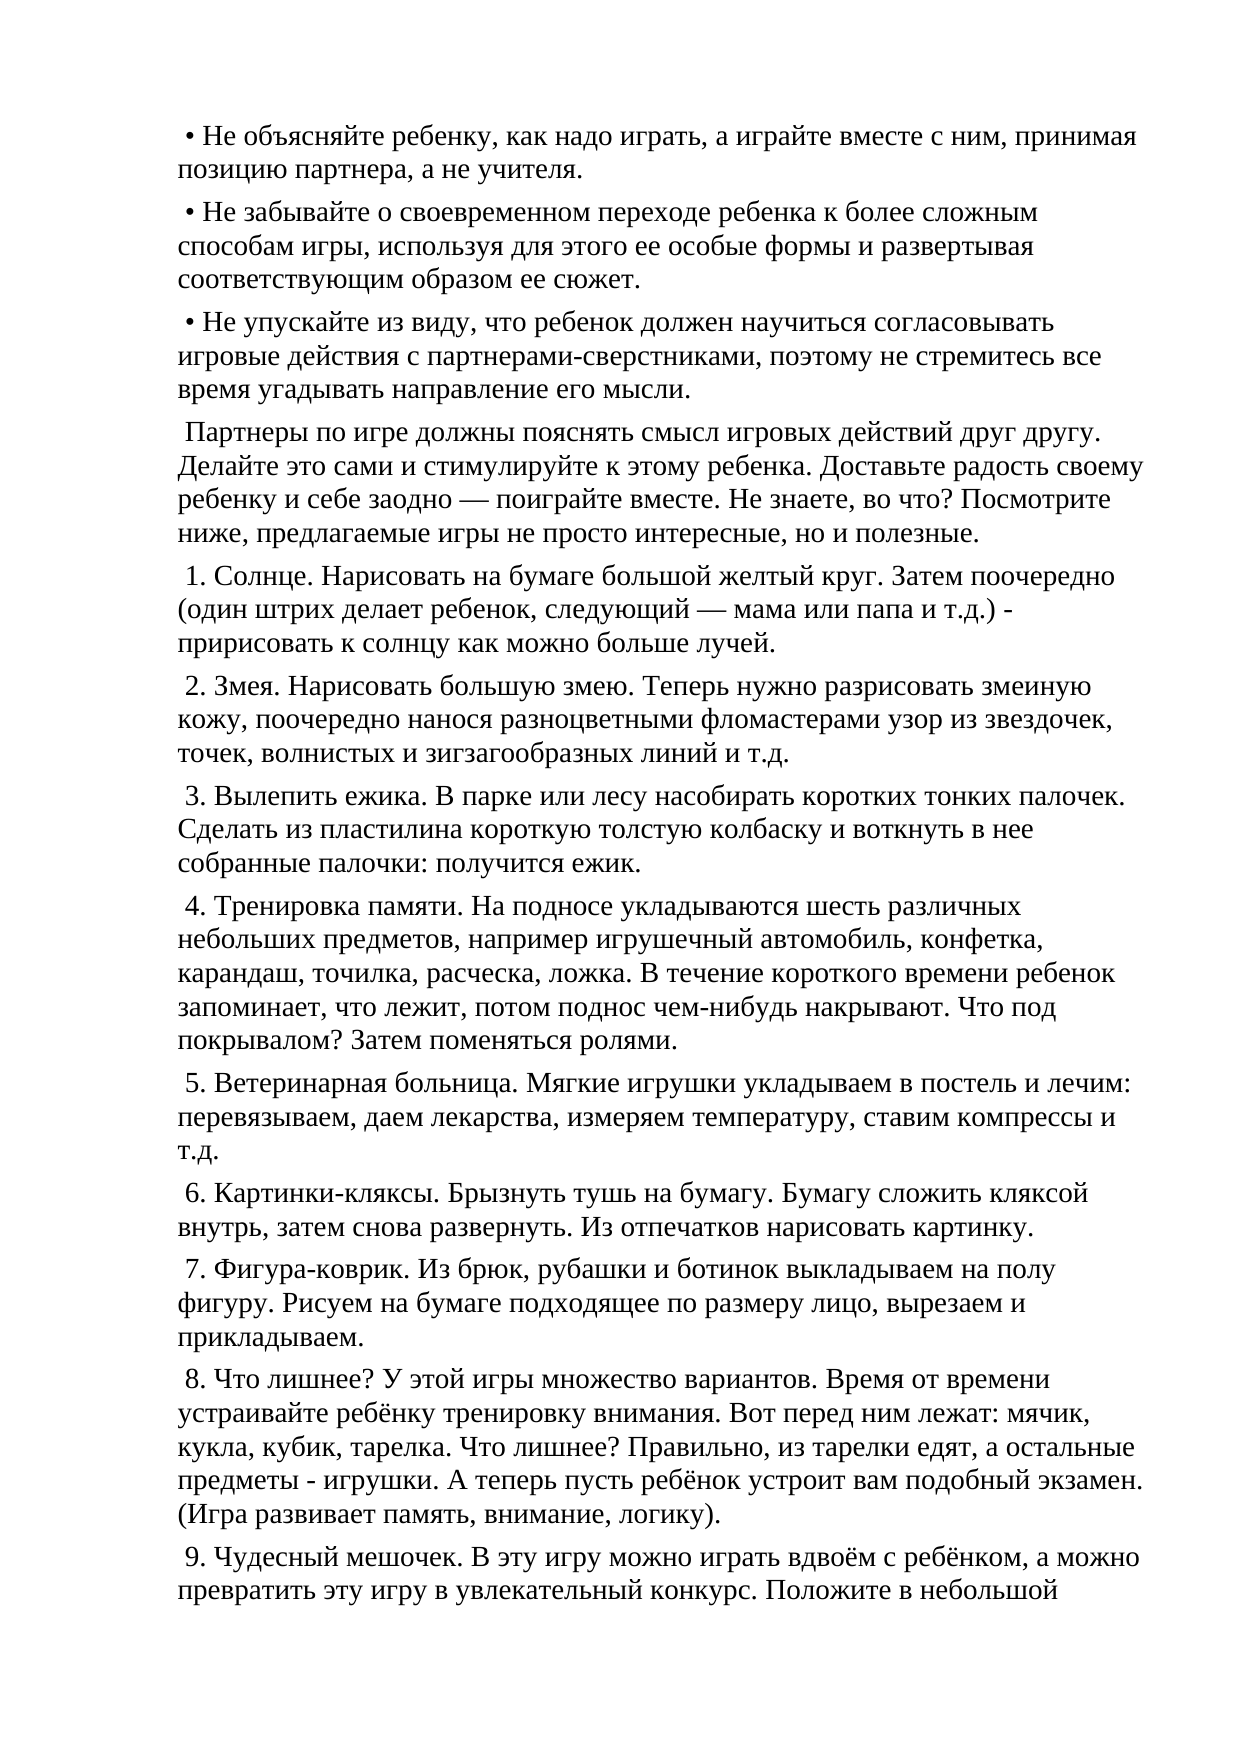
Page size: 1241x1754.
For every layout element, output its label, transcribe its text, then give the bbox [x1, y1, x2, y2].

text Партнеры по игре должны пояснять смысл игровых действий друг другу. Делайте это сами и стимулируйте к этому ребенка. Доставьте радость своему ребенку и себе заодно — поиграйте вместе. Не знаете, во что? Посмотрите ниже, предлагаемые игры не просто интересные, но и полезные. [177, 414, 1152, 549]
text 7. Фигура-коврик. Из брюк, рубашки и ботинок выкладываем на полу фигуру. Рисуем на бумаге подходящее по размеру лицо, вырезаем и прикладываем. [177, 1252, 1152, 1352]
text 2. Змея. Нарисовать большую змею. Теперь нужно разрисовать змеиную кожу, поочередно нанося разноцветными фломастерами узор из звездочек, точек, волнистых и зигзагообразных линий и т.д. [177, 668, 1152, 769]
text 5. Ветеринарная больница. Мягкие игрушки укладываем в постель и лечим: перевязываем, даем лекарства, измеряем температуру, ставим компрессы и т.д. [177, 1065, 1152, 1166]
text 4. Тренировка памяти. На подносе укладываются шесть различных небольших предметов, например игрушечный автомобиль, конфетка, карандаш, точилка, расческа, ложка. В течение короткого времени ребенок запоминает, что лежит, потом поднос чем-нибудь накрывают. Что под покрывалом? Затем поменяться ролями. [177, 888, 1152, 1056]
text • Не упускайте из виду, что ребенок должен научиться согласовывать игровые действия с партнерами-сверстниками, поэтому не стремитесь все время угадывать направление его мысли. [177, 304, 1152, 405]
text • Не объясняйте ребенку, как надо играть, а играйте вместе с ним, принимая позицию партнера, а не учителя. [177, 118, 1152, 185]
text 1. Солнце. Нарисовать на бумаге большой желтый круг. Затем поочередно (один штрих делает ребенок, следующий — мама или папа и т.д.) - пририсовать к солнцу как можно больше лучей. [177, 558, 1152, 659]
text 3. Вылепить ежика. В парке или лесу насобирать коротких тонких палочек. Сделать из пластилина короткую толстую колбаску и воткнуть в нее собранные палочки: получится ежик. [177, 778, 1152, 879]
text • Не забывайте о своевременном переходе ребенка к более сложным способам игры, используя для этого ее особые формы и развертывая соответствующим образом ее сюжет. [177, 194, 1152, 295]
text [177, 1539, 1152, 1606]
text 6. Картинки-кляксы. Брызнуть тушь на бумагу. Бумагу сложить кляксой внутрь, затем снова развернуть. Из отпечатков нарисовать картинку. [177, 1175, 1152, 1242]
text 8. Что лишнее? У этой игры множество вариантов. Время от времени устраивайте ребёнку тренировку внимания. Вот перед ним лежат: мячик, кукла, кубик, тарелка. Что лишнее? Правильно, из тарелки едят, а остальные предметы - игрушки. А теперь пусть ребёнок устроит вам подобный экзамен. (Игра развивает память, внимание, логику). [177, 1362, 1152, 1529]
